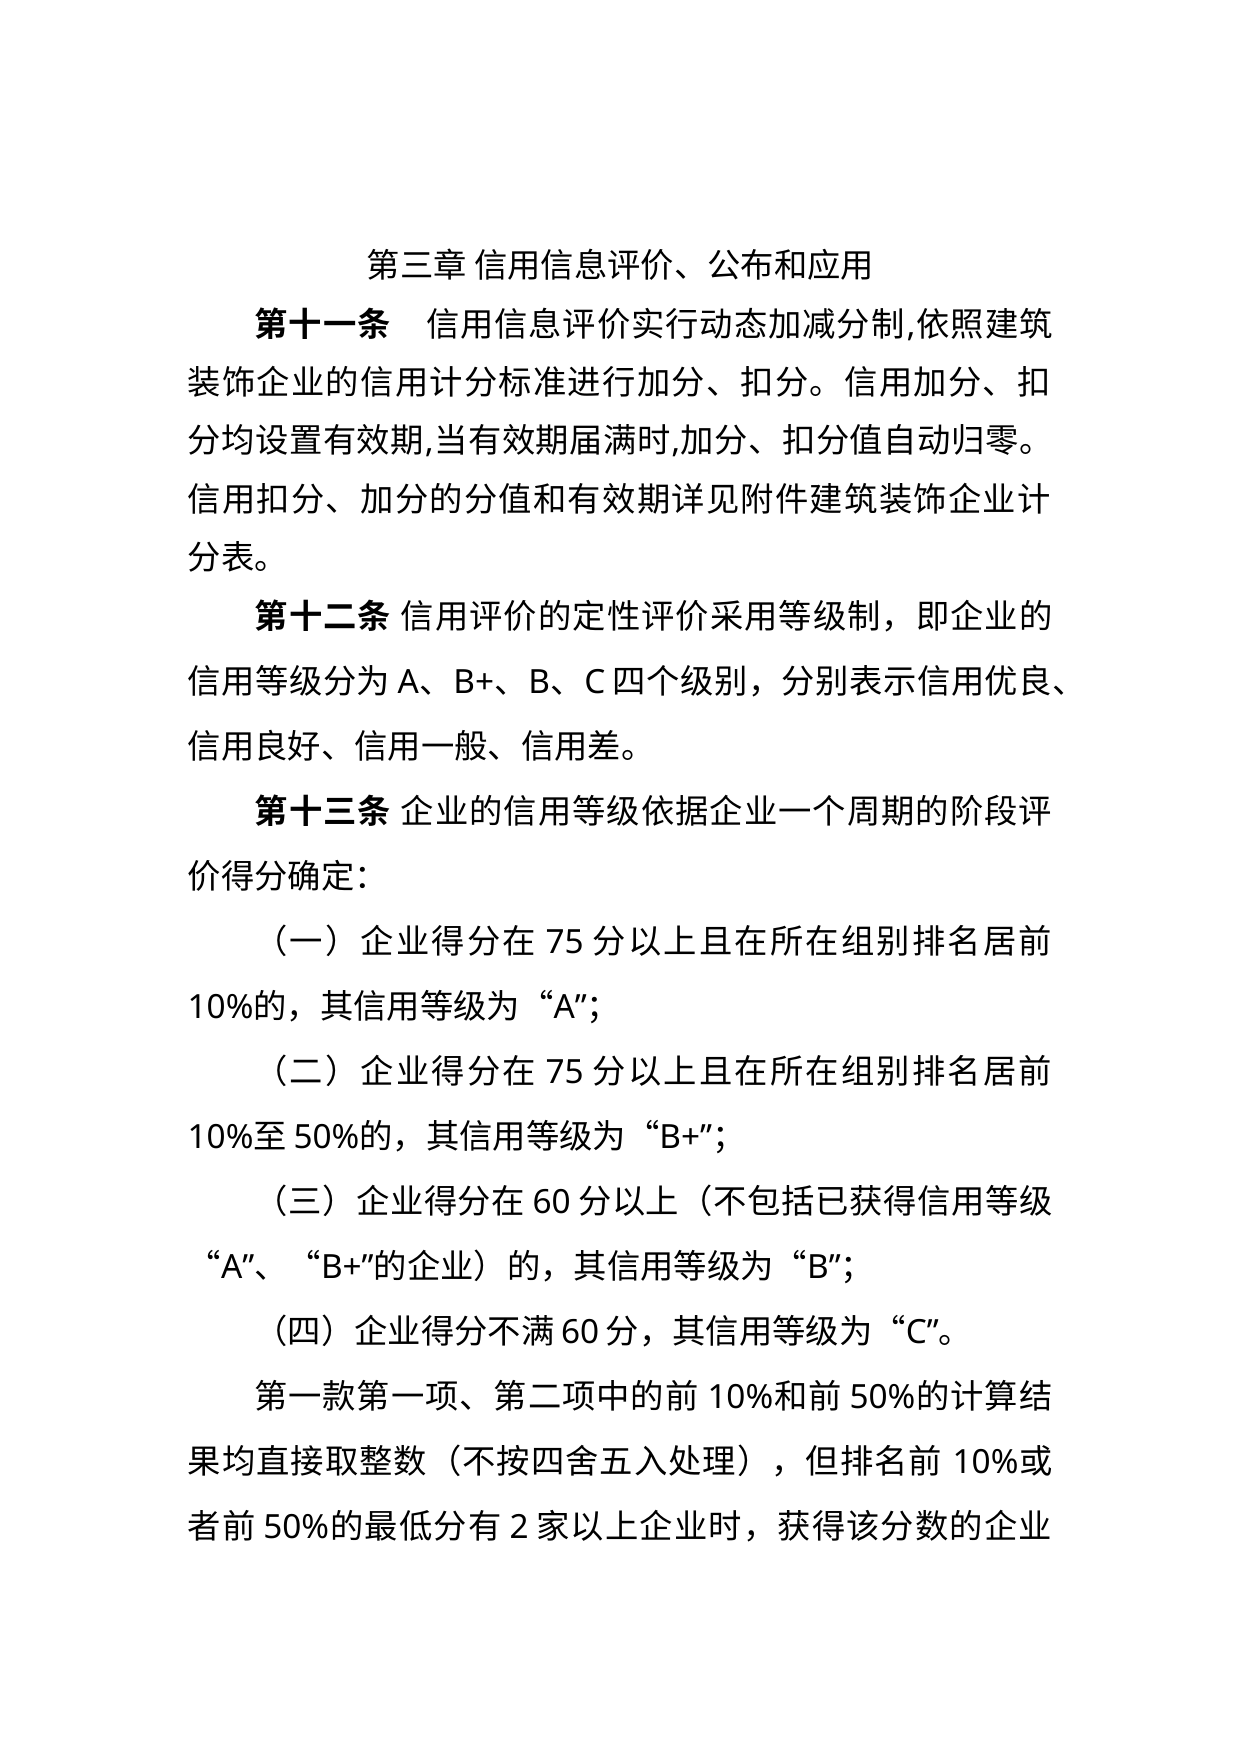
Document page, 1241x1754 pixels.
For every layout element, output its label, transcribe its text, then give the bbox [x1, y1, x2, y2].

text 第十三条 企业的信用等级依据企业一个周期的阶段评价得分确定： [187, 776, 1053, 906]
text （三）企业得分在60分以上（不包括已获得信用等级“A”、“B+”的企业）的，其信用等级为“B”； [187, 1166, 1053, 1296]
text 第十一条 信用信息评价实行动态加减分制,依照建筑装饰企业的信用计分标准进行加分、扣分。信用加分、扣分均设置有效期,当有效期届满时,加分、扣分值自动归零。信用扣分、加分的分值和有效期详见附件建筑装饰企业计分表。 [187, 289, 1053, 581]
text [187, 1361, 1053, 1556]
text （二）企业得分在75分以上且在所在组别排名居前10%至50%的，其信用等级为“B+”； [187, 1036, 1053, 1166]
text 第三章 信用信息评价、公布和应用 [187, 227, 1053, 289]
text 第十二条 信用评价的定性评价采用等级制，即企业的信用等级分为A、B+、B、C四个级别，分别表示信用优良、信用良好、信用一般、信用差。 [187, 581, 1053, 776]
text （四）企业得分不满60分，其信用等级为“C”。 [187, 1296, 1053, 1361]
text （一）企业得分在75分以上且在所在组别排名居前10%的，其信用等级为“A”； [187, 906, 1053, 1036]
